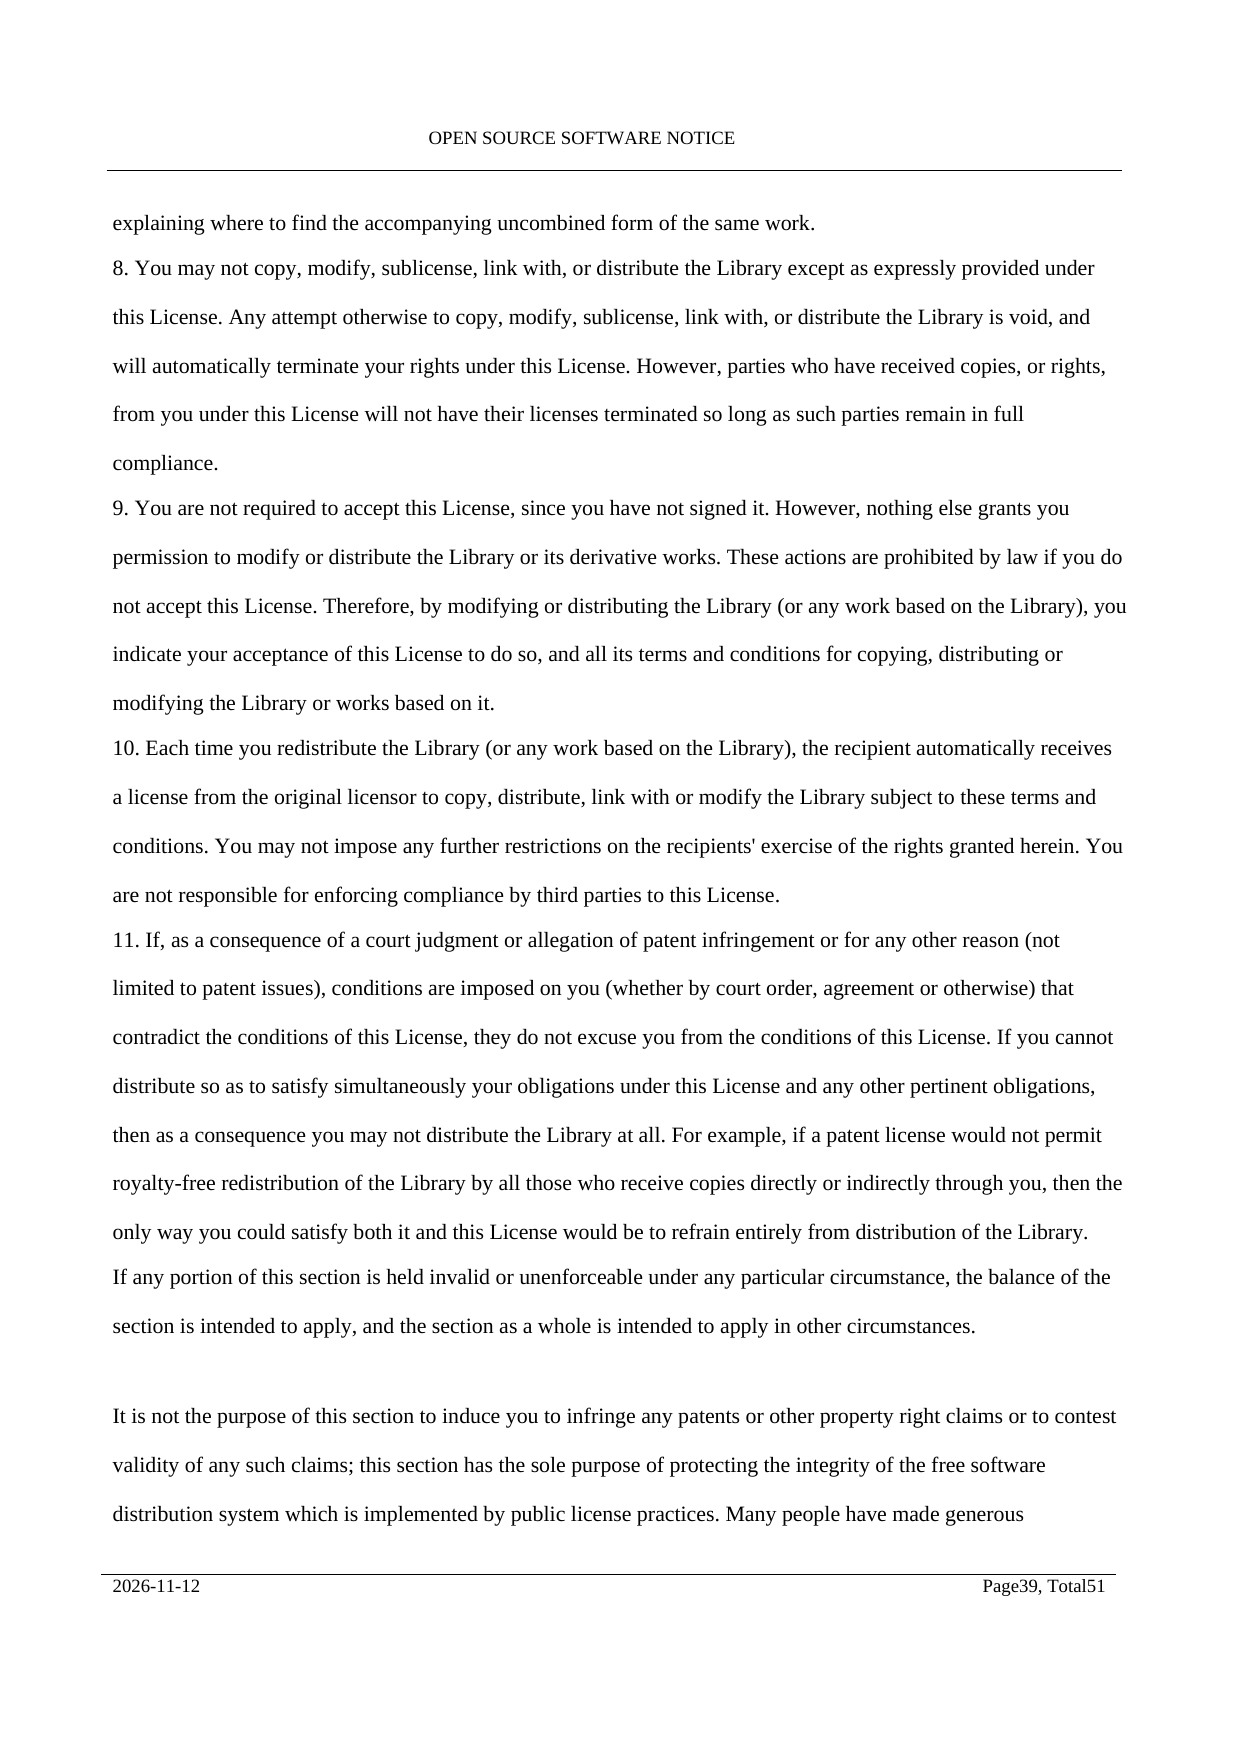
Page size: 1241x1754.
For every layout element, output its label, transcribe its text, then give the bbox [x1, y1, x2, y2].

text 10. Each time you redistribute the Library (or any work based on the Library), the recipient automatically receives a license from the original licensor to copy, distribute, link with or modify the Library subject to these terms and conditions. You may not impose any further restrictions on the recipients' exercise of the rights granted herein. You are not responsible for enforcing compliance by third parties to this License. [112, 732, 1128, 910]
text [112, 206, 1128, 239]
text 9. You are not required to accept this License, since you have not signed it. However, nothing else grants you permission to modify or distribute the Library or its derivative works. These actions are prohibited by law if you do not accept this License. Therefore, by modifying or distributing the Library (or any work based on the Library), you indicate your acceptance of this License to do so, and all its terms and conditions for copying, distributing or modifying the Library or works based on it. [112, 492, 1128, 719]
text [112, 1399, 1128, 1529]
text 8. You may not copy, modify, sublicense, link with, or distribute the Library except as expressly provided under this License. Any attempt otherwise to copy, modify, sublicense, link with, or distribute the Library is void, and will automatically terminate your rights under this License. However, parties who have received copies, or rights, from you under this License will not have their licenses terminated so long as such parties remain in full compliance. [112, 251, 1128, 479]
text If any portion of this section is held invalid or unenforceable under any particular circumstance, the balance of the section is intended to apply, and the section as a whole is intended to apply in other circumstances. [112, 1261, 1128, 1342]
text 11. If, as a consequence of a court judgment or allegation of patent infringement or for any other reason (not limited to patent issues), conditions are imposed on you (whether by court order, agreement or otherwise) that contradict the conditions of this License, they do not excuse you from the conditions of this License. If you cannot distribute so as to satisfy simultaneously your obligations under this License and any other pertinent obligations, then as a consequence you may not distribute the Library at all. For example, if a patent license would not permit royalty-free redistribution of the Library by all those who receive copies directly or indirectly through you, then the only way you could satisfy both it and this License would be to refrain entirely from distribution of the Library. [112, 923, 1128, 1248]
